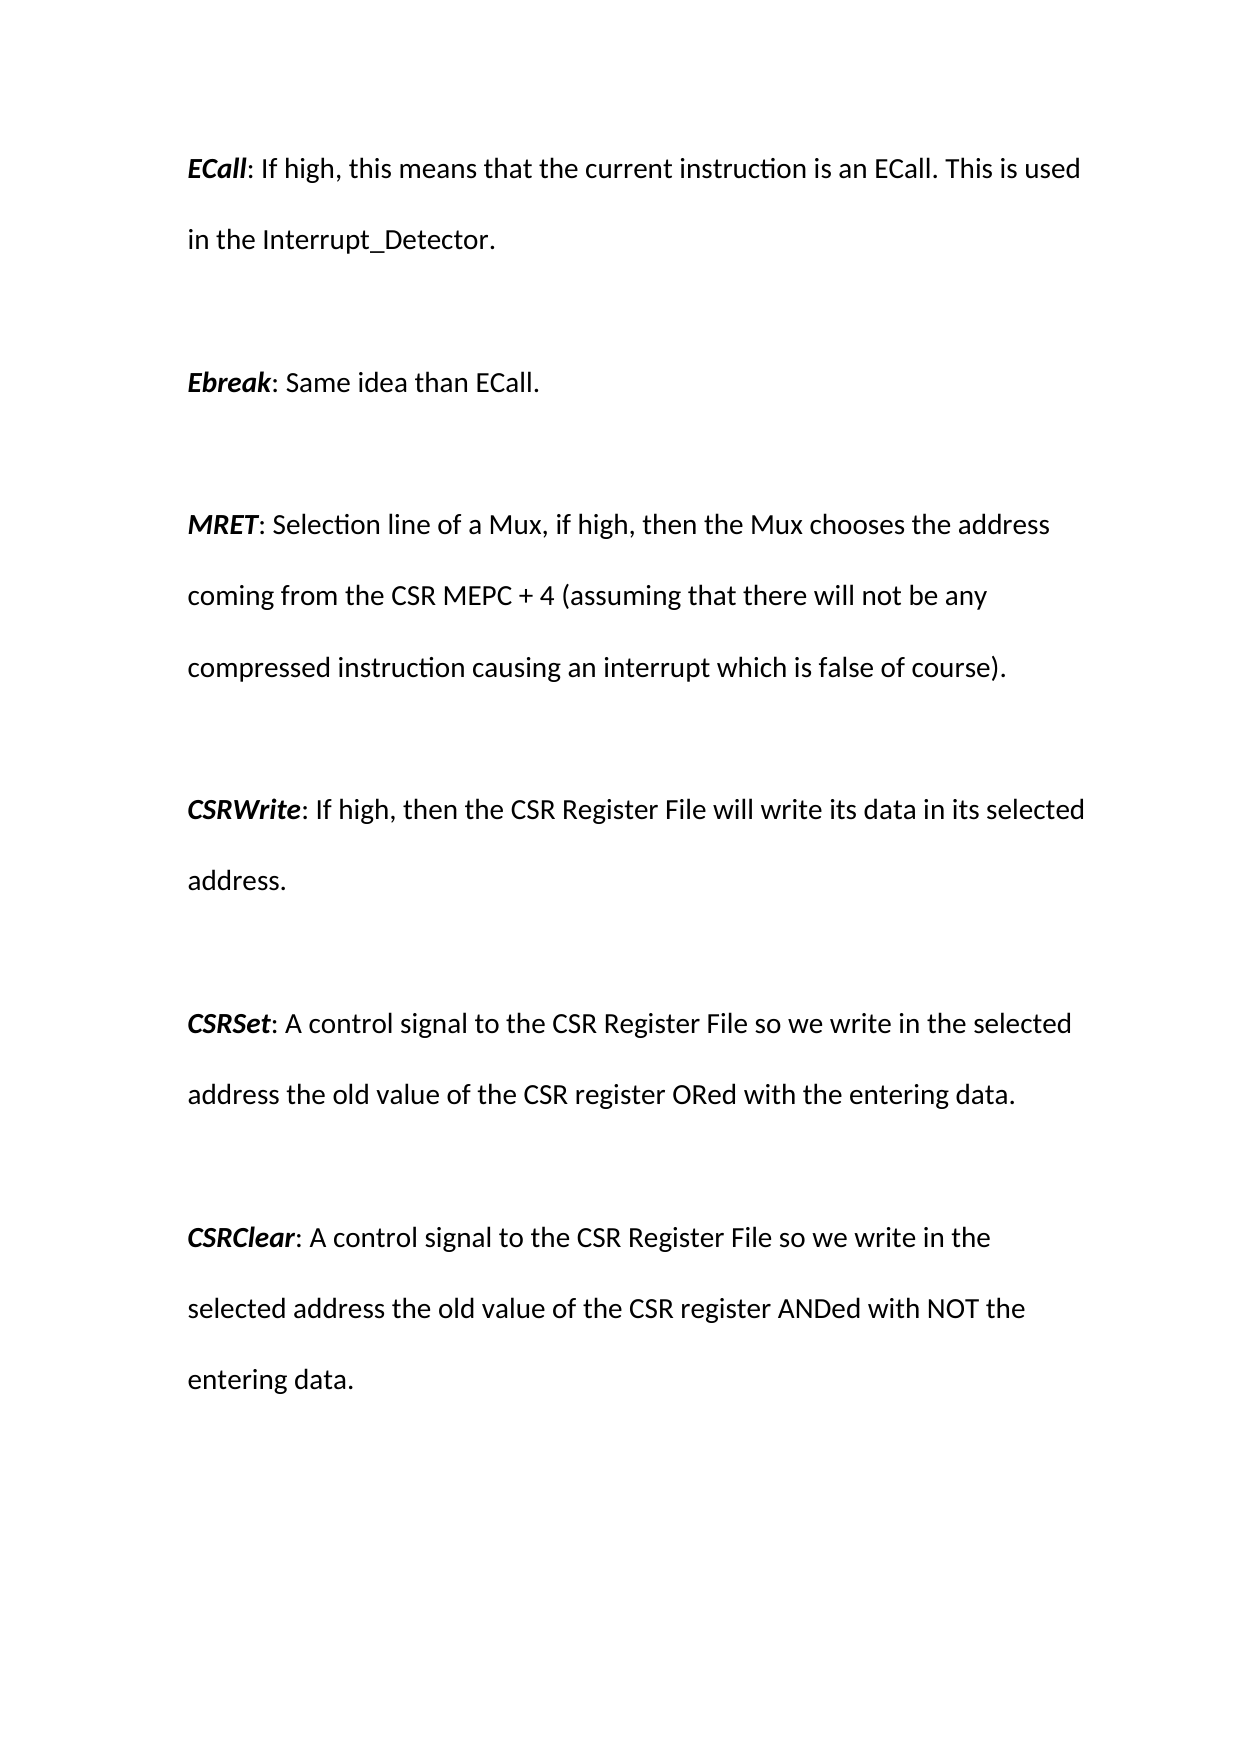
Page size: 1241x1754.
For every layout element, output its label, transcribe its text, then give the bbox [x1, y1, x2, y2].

list CSRSet: A control signal to the CSR Register File so we write in the selected address the old value of the CSR register ORed with the entering data. [187, 1005, 1090, 1112]
list MRET: Selection line of a Mux, if high, then the Mux chooses the address coming from the CSR MEPC + 4 (assuming that there will not be any compressed instruction causing an interrupt which is false of course). [187, 506, 1090, 684]
list Ebreak: Same idea than ECall. [187, 364, 1090, 399]
list ECall: If high, this means that the current instruction is an ECall. This is used in the Interrupt_Detector. [187, 150, 1090, 257]
list CSRClear: A control signal to the CSR Register File so we write in the selected address the old value of the CSR register ANDed with NOT the entering data. [187, 1219, 1090, 1397]
list CSRWrite: If high, then the CSR Register File will write its data in its selected address. [187, 791, 1090, 898]
